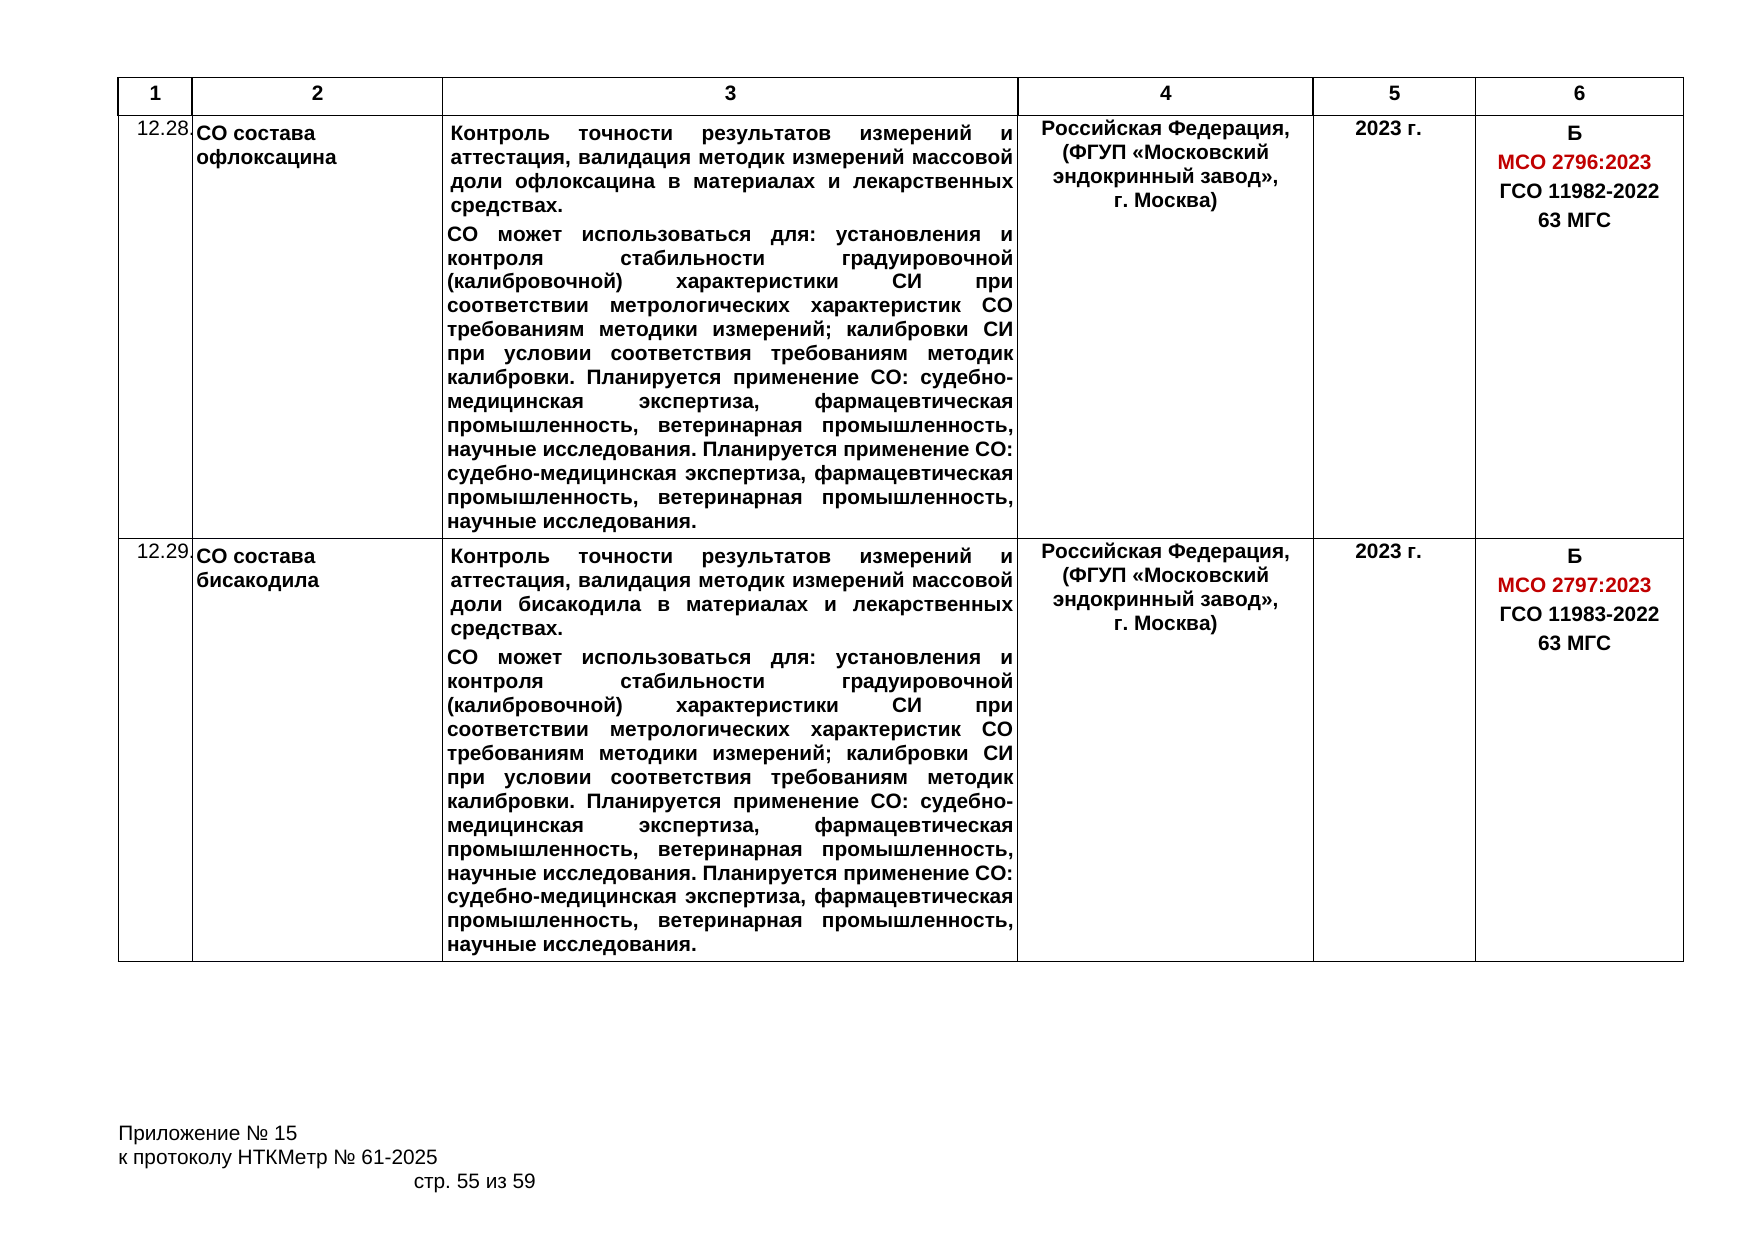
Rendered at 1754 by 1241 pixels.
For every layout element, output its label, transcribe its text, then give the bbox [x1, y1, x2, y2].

table_cell Б МСО 2796:2023 ГСО 11982-2022 63 МГС [1476, 116, 1683, 538]
table_header 3 [443, 78, 1017, 114]
table_cell Контроль точности результатов измерений и аттестация, валидация методик измерений массовой доли бисакодила в материалах и лекарственных средствах. СО может использоваться для: установления и контроля стабильности градуировочной (калибровочной) характеристики СИ при соответствии метрологических характеристик СО требованиям методики измерений; калибровки СИ при условии соответствия требованиям методик калибровки. Планируется применение СО: судебно-медицинская экспертиза, фармацевтическая промышленность, ветеринарная промышленность, научные исследования. Планируется применение СО: судебно-медицинская экспертиза, фармацевтическая промышленность, ветеринарная промышленность, научные исследования. [443, 539, 1017, 961]
table_cell СО состава бисакодила [193, 539, 442, 961]
table_cell Контроль точности результатов измерений и аттестация, валидация методик измерений массовой доли офлоксацина в материалах и лекарственных средствах. СО может использоваться для: установления и контроля стабильности градуировочной (калибровочной) характеристики СИ при соответствии метрологических характеристик СО требованиям методики измерений; калибровки СИ при условии соответствия требованиям методик калибровки. Планируется применение СО: судебно-медицинская экспертиза, фармацевтическая промышленность, ветеринарная промышленность, научные исследования. Планируется применение СО: судебно-медицинская экспертиза, фармацевтическая промышленность, ветеринарная промышленность, научные исследования. [443, 116, 1017, 538]
table_header 1 [119, 78, 191, 114]
table_cell Б МСО 2797:2023 ГСО 11983-2022 63 МГС [1476, 539, 1683, 961]
table_cell [119, 116, 192, 538]
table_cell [1018, 116, 1313, 538]
table_cell 2023 г. [1314, 116, 1475, 538]
table_header 4 [1019, 78, 1312, 114]
table_header 5 [1314, 78, 1475, 114]
table_cell СО состава офлоксацина [193, 116, 442, 538]
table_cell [1018, 539, 1313, 961]
table_header 6 [1476, 78, 1683, 114]
table_cell 2023 г. [1314, 539, 1475, 961]
table_cell [119, 539, 192, 961]
table_header 2 [193, 78, 442, 114]
